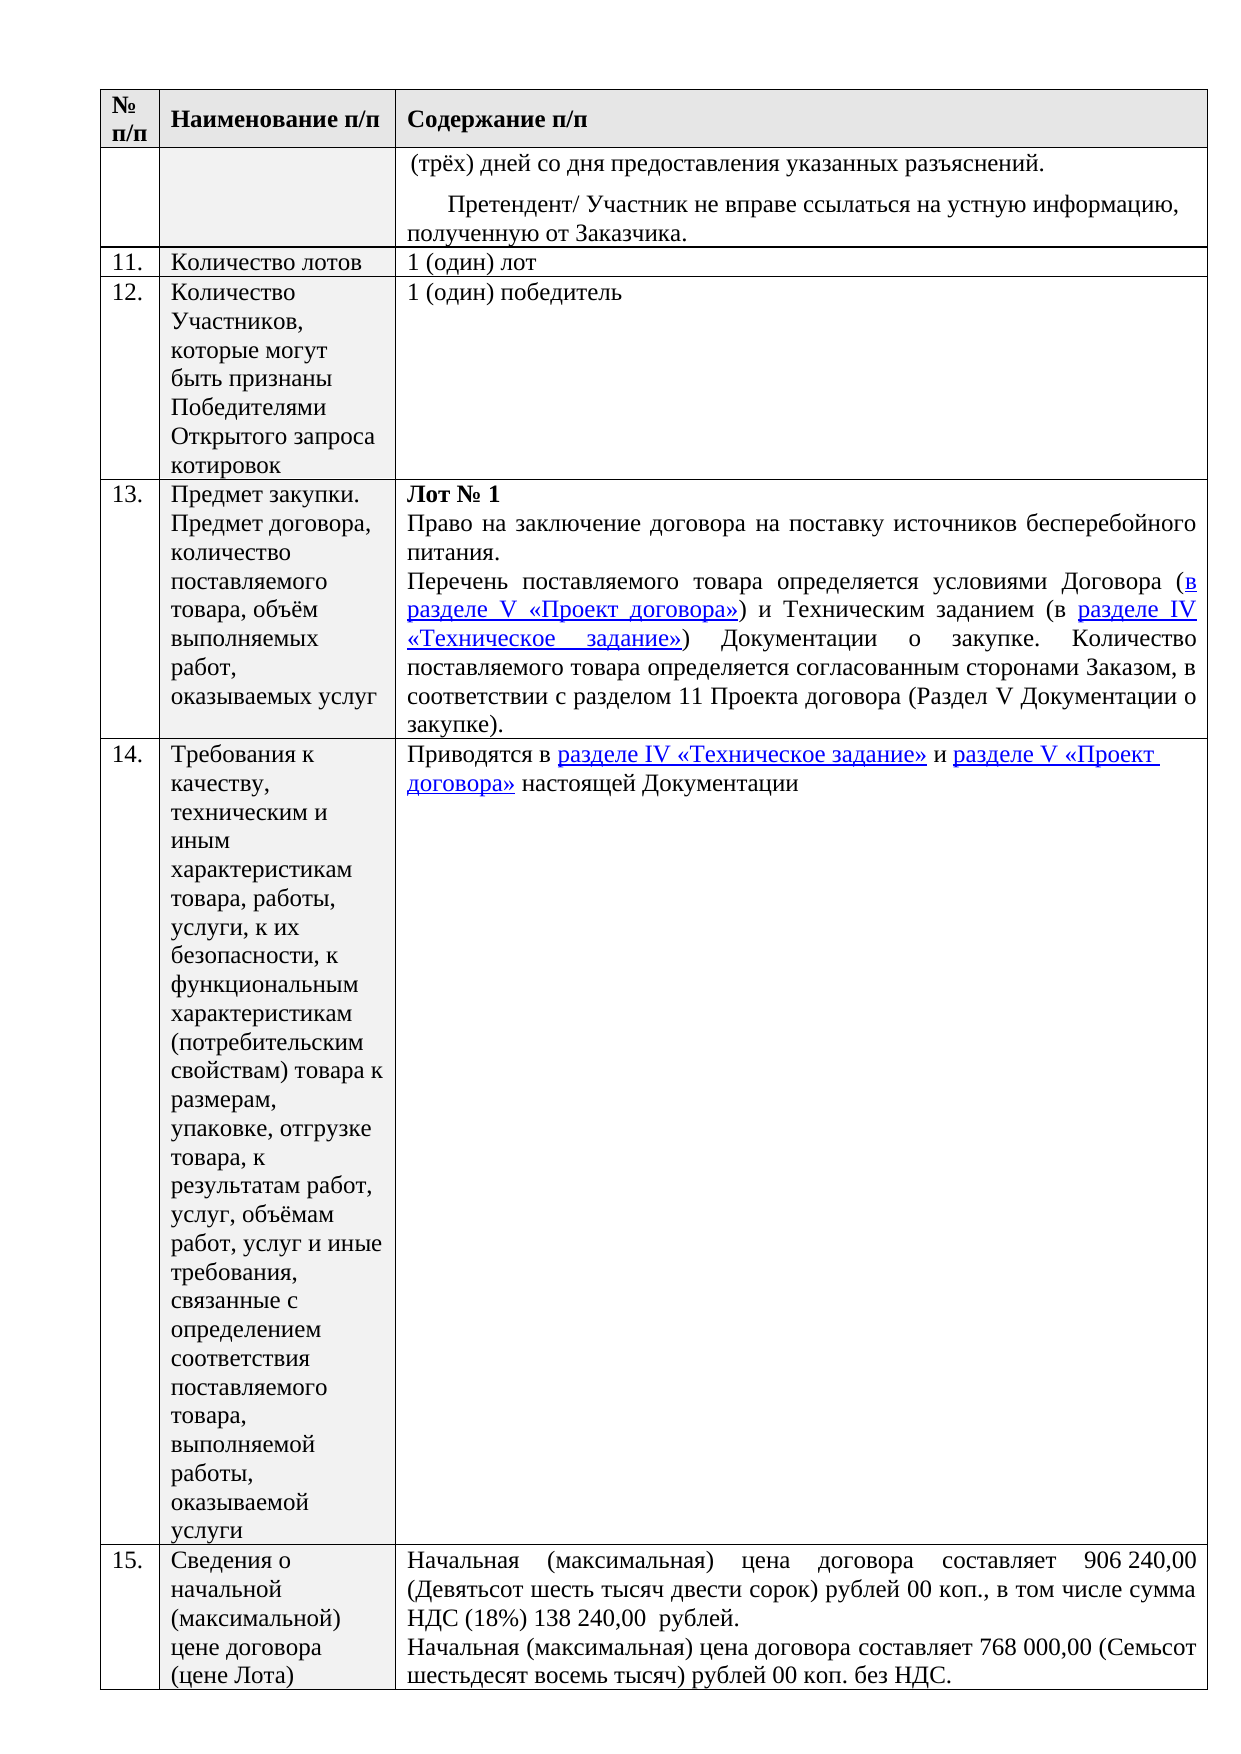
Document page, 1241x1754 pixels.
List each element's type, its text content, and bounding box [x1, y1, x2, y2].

table_cell [101, 739, 159, 1544]
table_cell [101, 1545, 159, 1689]
table_cell Приводятся в разделе IV «Техническое задание» и разделе V «Проект договора» настоящей Документации [396, 739, 1207, 1544]
table_cell Количество Участников, которые могут быть признаны Победителями Открытого запроса котировок [160, 277, 395, 478]
table_header № п/п [101, 90, 159, 147]
table_cell 1 (один) лот [396, 248, 1207, 276]
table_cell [396, 1545, 1207, 1689]
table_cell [396, 148, 1207, 246]
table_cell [160, 148, 395, 246]
table_header Наименование п/п [160, 90, 395, 147]
table_cell 1 (один) победитель [396, 277, 1207, 478]
table_cell [101, 148, 159, 246]
table_cell Предмет закупки. Предмет договора, количество поставляемого товара, объём выполняемых работ, оказываемых услуг [160, 480, 395, 738]
table_cell [101, 480, 159, 738]
table_cell Количество лотов [160, 248, 395, 276]
table_header Содержание п/п [396, 90, 1207, 147]
table_cell Лот № 1 Право на заключение договора на поставку источников бесперебойного питания. Перечень поставляемого товара определяется условиями Договора (в разделе V «Проект договора») и Техническим заданием (в разделе IV «Техническое задание») Документации о закупке. Количество поставляемого товара определяется согласованным сторонами Заказом, в соответствии с разделом 11 Проекта договора (Раздел V Документации о закупке). [396, 480, 1207, 738]
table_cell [160, 1545, 395, 1689]
table_cell [101, 248, 159, 276]
table_cell [101, 277, 159, 478]
table_cell Требования к качеству, техническим и иным характеристикам товара, работы, услуги, к их безопасности, к функциональным характеристикам (потребительским свойствам) товара к размерам, упаковке, отгрузке товара, к результатам работ, услуг, объёмам работ, услуг и иные требования, связанные с определением соответствия поставляемого товара, выполняемой работы, оказываемой услуги [160, 739, 395, 1544]
